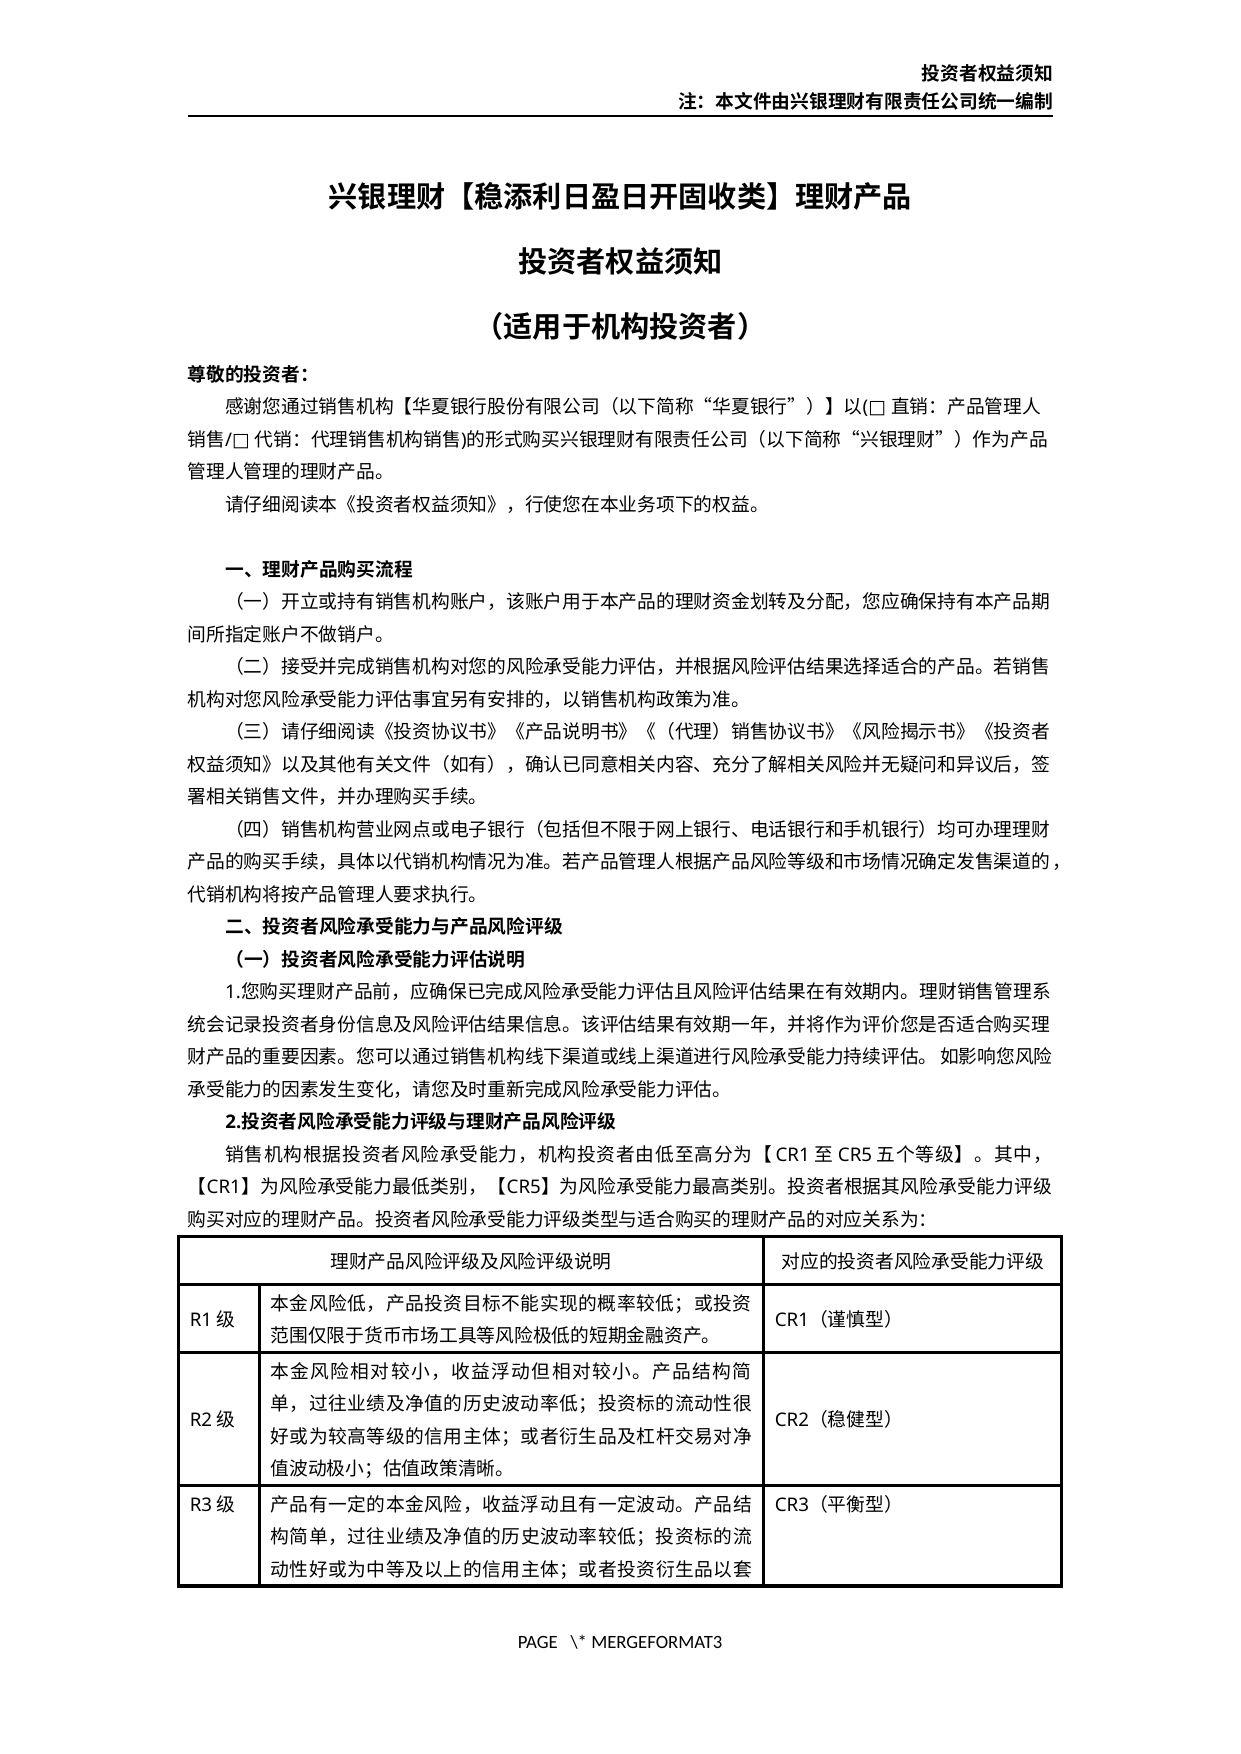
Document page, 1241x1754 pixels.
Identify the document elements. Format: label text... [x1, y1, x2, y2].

table_cell CR1（谨慎型） [765, 1286, 1060, 1351]
text 请仔细阅读本《投资者权益须知》，行使您在本业务项下的权益。 [187, 487, 1053, 519]
text 感谢您通过销售机构【华夏银行股份有限公司（以下简称“华夏银行”）】以(□ 直销：产品管理人销售/□ 代销：代理销售机构销售)的形式购买兴银理财有限责任公司（以下简称“兴银理财”）作为产品管理人管理的理财产品。 [187, 389, 1053, 487]
table_header 对应的投资者风险承受能力评级 [765, 1238, 1060, 1282]
text （一）投资者风险承受能力评估说明 [187, 942, 1053, 974]
text 兴银理财【稳添利日盈日开固收类】理财产品 [187, 162, 1053, 227]
text 2.投资者风险承受能力评级与理财产品风险评级 [187, 1104, 1053, 1137]
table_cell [261, 1487, 762, 1584]
text 二、投资者风险承受能力与产品风险评级 [187, 909, 1053, 942]
table_cell 本金风险相对较小，收益浮动但相对较小。产品结构简单，过往业绩及净值的历史波动率低；投资标的流动性很好或为较高等级的信用主体；或者衍生品及杠杆交易对净值波动极小；估值政策清晰。 [261, 1354, 762, 1484]
text （四）销售机构营业网点或电子银行（包括但不限于网上银行、电话银行和手机银行）均可办理理财产品的购买手续，具体以代销机构情况为准。若产品管理人根据产品风险等级和市场情况确定发售渠道的，代销机构将按产品管理人要求执行。 [187, 812, 1053, 909]
table_cell CR2（稳健型） [765, 1354, 1060, 1484]
text 一、理财产品购买流程 [187, 552, 1053, 584]
table_cell CR3（平衡型） [765, 1487, 1060, 1584]
table_cell R3级 [180, 1487, 258, 1584]
text （一）开立或持有销售机构账户，该账户用于本产品的理财资金划转及分配，您应确保持有本产品期间所指定账户不做销户。 [187, 584, 1053, 649]
table_cell 本金风险低，产品投资目标不能实现的概率较低；或投资范围仅限于货币市场工具等风险极低的短期金融资产。 [261, 1286, 762, 1351]
text 销售机构根据投资者风险承受能力，机构投资者由低至高分为【CR1至CR5五个等级】。其中，【CR1】为风险承受能力最低类别，【CR5】为风险承受能力最高类别。投资者根据其风险承受能力评级购买对应的理财产品。投资者风险承受能力评级类型与适合购买的理财产品的对应关系为： [187, 1137, 1053, 1234]
text （二）接受并完成销售机构对您的风险承受能力评估，并根据风险评估结果选择适合的产品。若销售机构对您风险承受能力评估事宜另有安排的，以销售机构政策为准。 [187, 649, 1053, 714]
table_header 理财产品风险评级及风险评级说明 [180, 1238, 762, 1282]
text （适用于机构投资者） [187, 292, 1053, 357]
text 投资者权益须知 [187, 227, 1053, 292]
text （三）请仔细阅读《投资协议书》《产品说明书》《（代理）销售协议书》《风险揭示书》《投资者权益须知》以及其他有关文件（如有），确认已同意相关内容、充分了解相关风险并无疑问和异议后，签署相关销售文件，并办理购买手续。 [187, 714, 1053, 812]
text 1.您购买理财产品前，应确保已完成风险承受能力评估且风险评估结果在有效期内。理财销售管理系统会记录投资者身份信息及风险评估结果信息。该评估结果有效期一年，并将作为评价您是否适合购买理财产品的重要因素。您可以通过销售机构线下渠道或线上渠道进行风险承受能力持续评估。如影响您风险承受能力的因素发生变化，请您及时重新完成风险承受能力评估。 [187, 974, 1053, 1104]
text 尊敬的投资者： [187, 357, 1053, 389]
table_cell R1级 [180, 1286, 258, 1351]
table_cell R2级 [180, 1354, 258, 1484]
